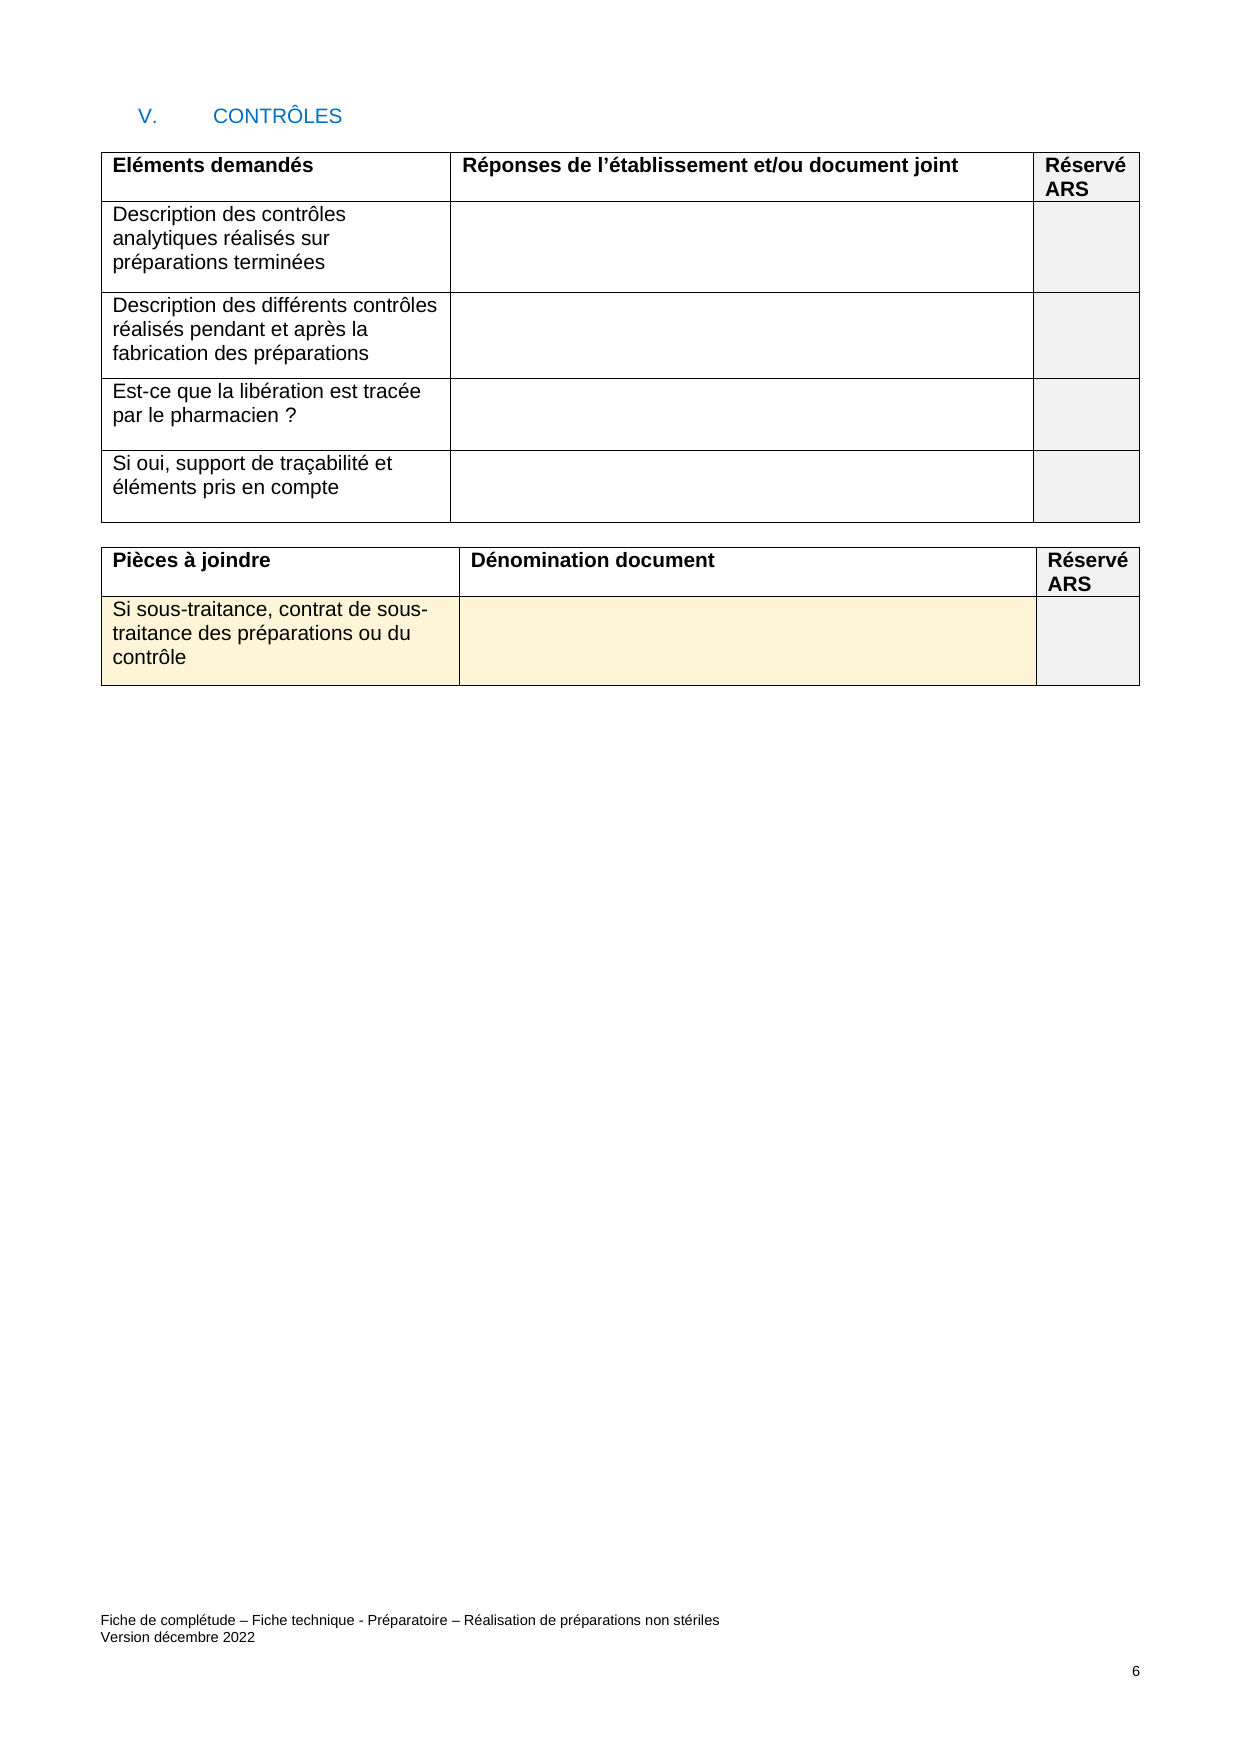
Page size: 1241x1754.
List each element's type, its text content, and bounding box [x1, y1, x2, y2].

table_cell [1034, 451, 1139, 522]
table_header Réponses de l’établissement et/ou document joint [451, 153, 1033, 201]
table_cell [1034, 202, 1139, 292]
table_cell [460, 597, 1036, 685]
table_cell [451, 293, 1033, 378]
table_cell Si sous-traitance, contrat de sous-traitance des préparations ou du contrôle [102, 597, 459, 685]
table_header Dénomination document [460, 548, 1036, 596]
table_cell [451, 379, 1033, 450]
table_cell [451, 451, 1033, 522]
table_header Réservé ARS [1037, 548, 1139, 596]
table_header Pièces à joindre [102, 548, 459, 596]
table_cell [1034, 379, 1139, 450]
table_header Eléments demandés [102, 153, 450, 201]
table_cell Si oui, support de traçabilité et éléments pris en compte [102, 451, 450, 522]
table_cell Description des différents contrôles réalisés pendant et après la fabrication des préparations [102, 293, 450, 378]
table_cell [1037, 597, 1139, 685]
table_cell [1034, 293, 1139, 378]
table_cell Description des contrôles analytiques réalisés sur préparations terminées [102, 202, 450, 292]
table_header Réservé ARS [1034, 153, 1139, 201]
list CONTRÔLES [138, 104, 1140, 128]
table_cell [451, 202, 1033, 292]
table_cell Est-ce que la libération est tracée par le pharmacien ? [102, 379, 450, 450]
